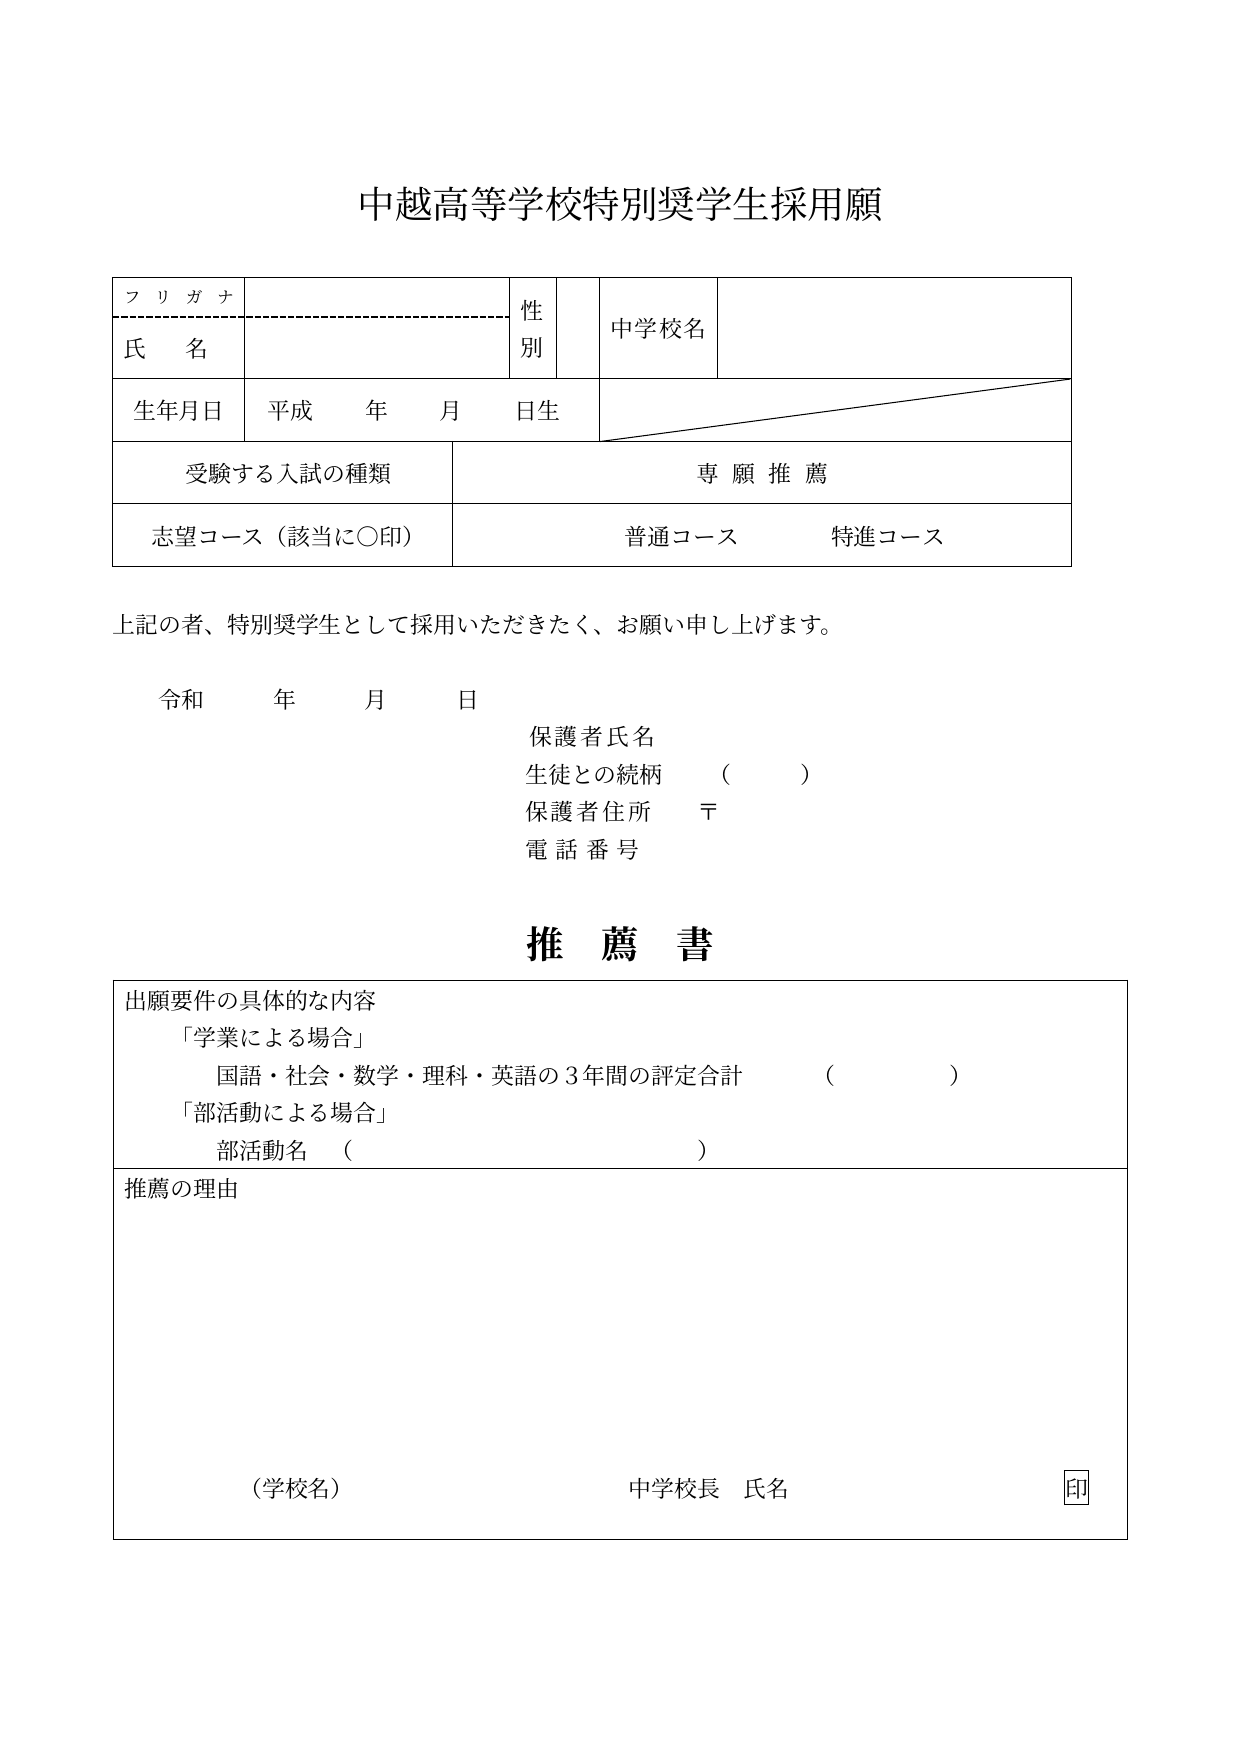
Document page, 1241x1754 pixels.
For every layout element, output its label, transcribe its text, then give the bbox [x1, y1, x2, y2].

table_cell 受験する入試の種類 [113, 442, 452, 503]
table_header 出願要件の具体的な内容 「学業による場合」 国語・社会・数学・理科・英語の３年間の評定合計 （ ） 「部活動による場合」 部活動名 （ ） [114, 981, 1127, 1168]
table_header 中学校名 [600, 278, 717, 378]
table_cell [616, 380, 1071, 441]
text 中越高等学校特別奨学生採用願 [112, 164, 1128, 239]
text 電話番号 [112, 829, 1128, 867]
table_cell 普通コース 特進コース [453, 504, 1071, 566]
table_cell 専願推薦 [453, 442, 1071, 503]
table_header 性別 [510, 278, 556, 378]
table_header [557, 278, 599, 378]
table_cell 志望コース（該当に○印） [113, 504, 452, 566]
table_header [245, 278, 509, 316]
text 推 薦 書 [112, 904, 1128, 979]
table_cell [245, 316, 509, 378]
table_cell 生年月日 [113, 379, 244, 441]
table_header [718, 278, 1071, 378]
table_cell 推薦の理由 （学校名） 中学校長 氏名 印 [114, 1169, 1127, 1539]
text 令和 年 月 日 [112, 679, 1128, 717]
table_header フリガナ [113, 278, 244, 316]
text 保護者氏名 [112, 717, 1128, 754]
text 生徒との続柄 （ ） [112, 754, 1128, 792]
table_cell 氏 名 [113, 316, 244, 378]
table_cell [600, 379, 1059, 440]
table_cell 平成 年 月 日生 [245, 379, 599, 441]
text 保護者住所 〒 [112, 792, 1128, 829]
text 上記の者、特別奨学生として採用いただきたく、お願い申し上げます。 [112, 604, 1128, 642]
